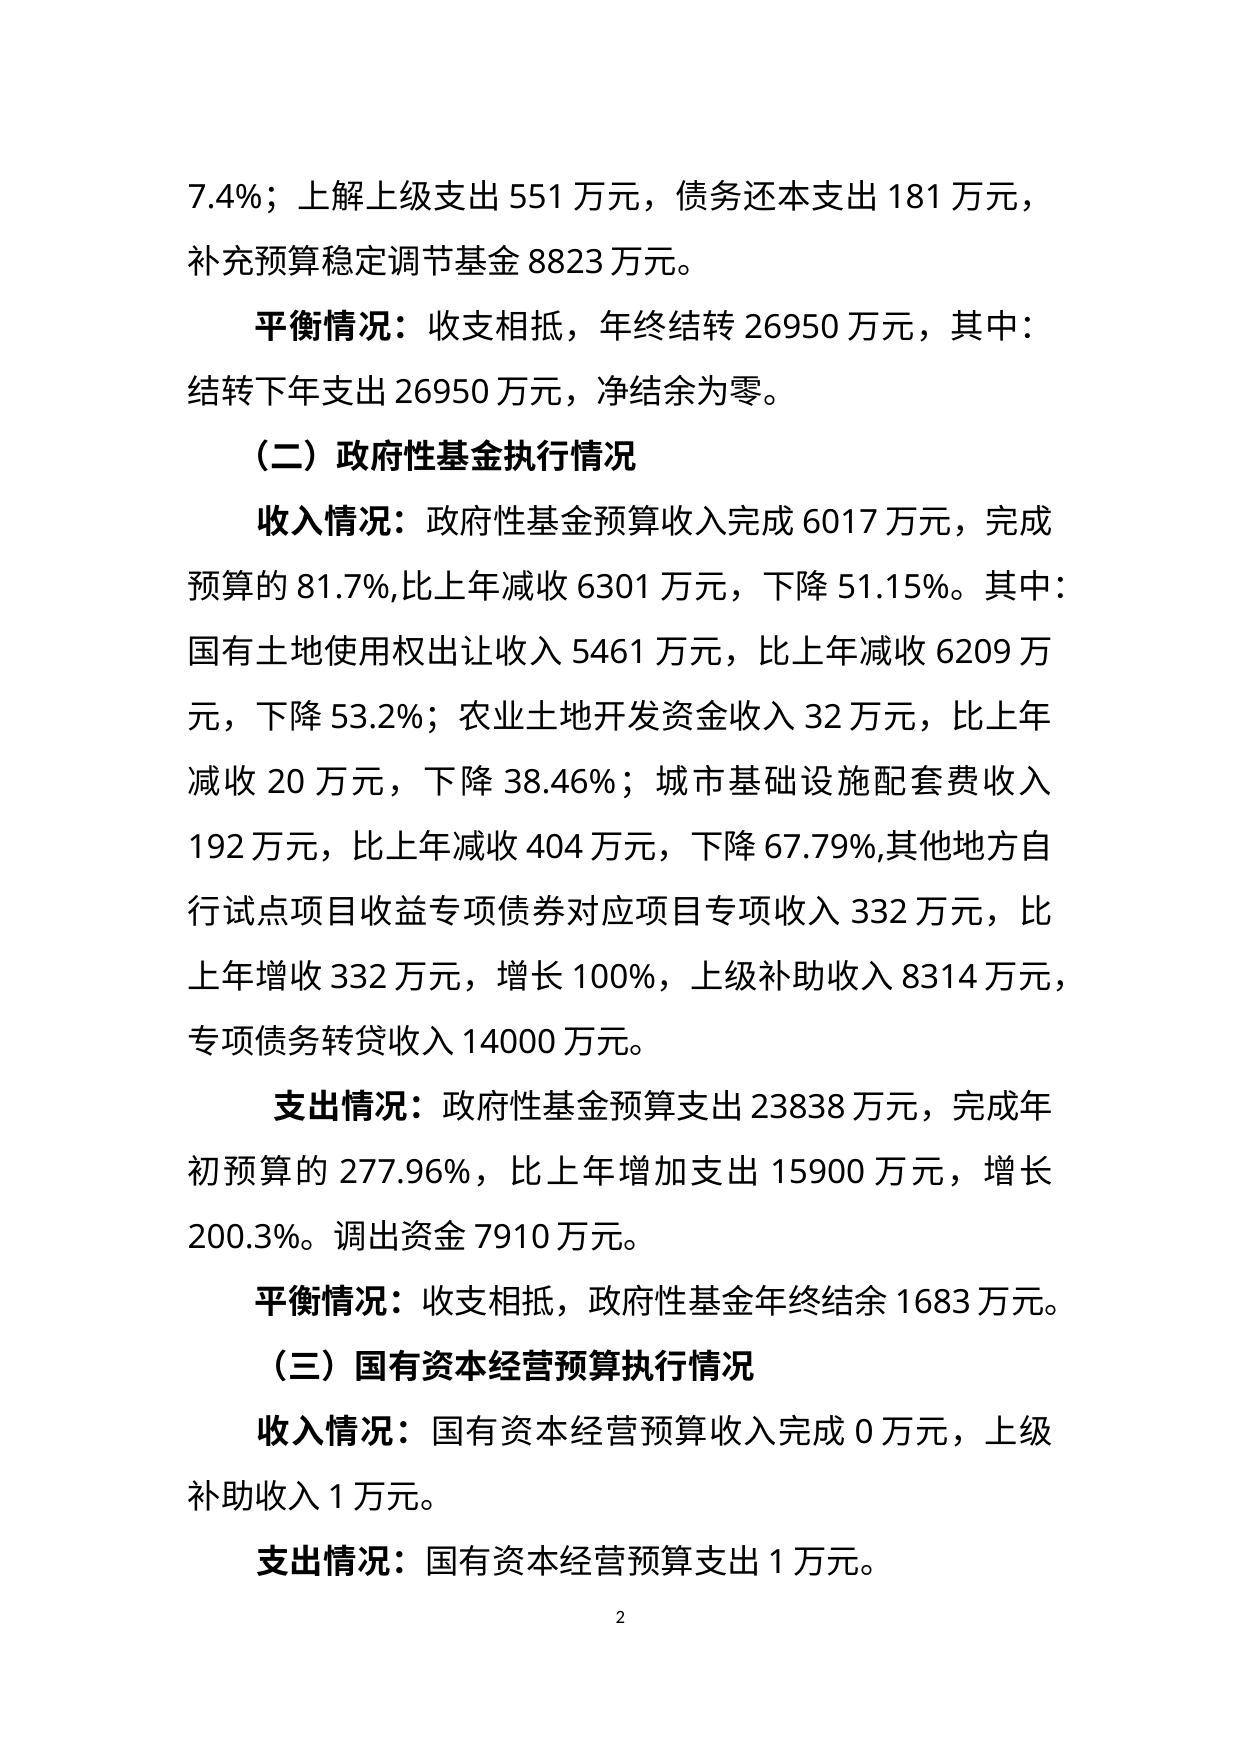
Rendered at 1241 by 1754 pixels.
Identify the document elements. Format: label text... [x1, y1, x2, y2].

text （三）国有资本经营预算执行情况 [187, 1332, 1053, 1397]
text 平衡情况：收支相抵，政府性基金年终结余1683万元。 [187, 1267, 1053, 1332]
text 支出情况：国有资本经营预算支出1万元。 [187, 1527, 1053, 1592]
text 收入情况：政府性基金预算收入完成6017万元，完成预算的81.7%,比上年减收6301万元，下降51.15%。其中：国有土地使用权出让收入5461万元，比上年减收6209万元，下降53.2%；农业土地开发资金收入32万元，比上年减收20万元，下降38.46%；城市基础设施配套费收入192万元，比上年减收404万元，下降67.79%,其他地方自行试点项目收益专项债券对应项目专项收入332万元，比上年增收332万元，增长100%，上级补助收入8314万元，专项债务转贷收入14000万元。 [187, 487, 1053, 1072]
text 收入情况：国有资本经营预算收入完成0万元，上级补助收入1万元。 [187, 1397, 1053, 1527]
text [187, 162, 1053, 292]
text 支出情况：政府性基金预算支出23838万元，完成年初预算的277.96%，比上年增加支出15900万元，增长200.3%。调出资金7910万元。 [187, 1072, 1053, 1267]
text （二）政府性基金执行情况 [187, 422, 1050, 487]
text 平衡情况：收支相抵，年终结转26950万元，其中：结转下年支出26950万元，净结余为零。 [187, 292, 1053, 422]
